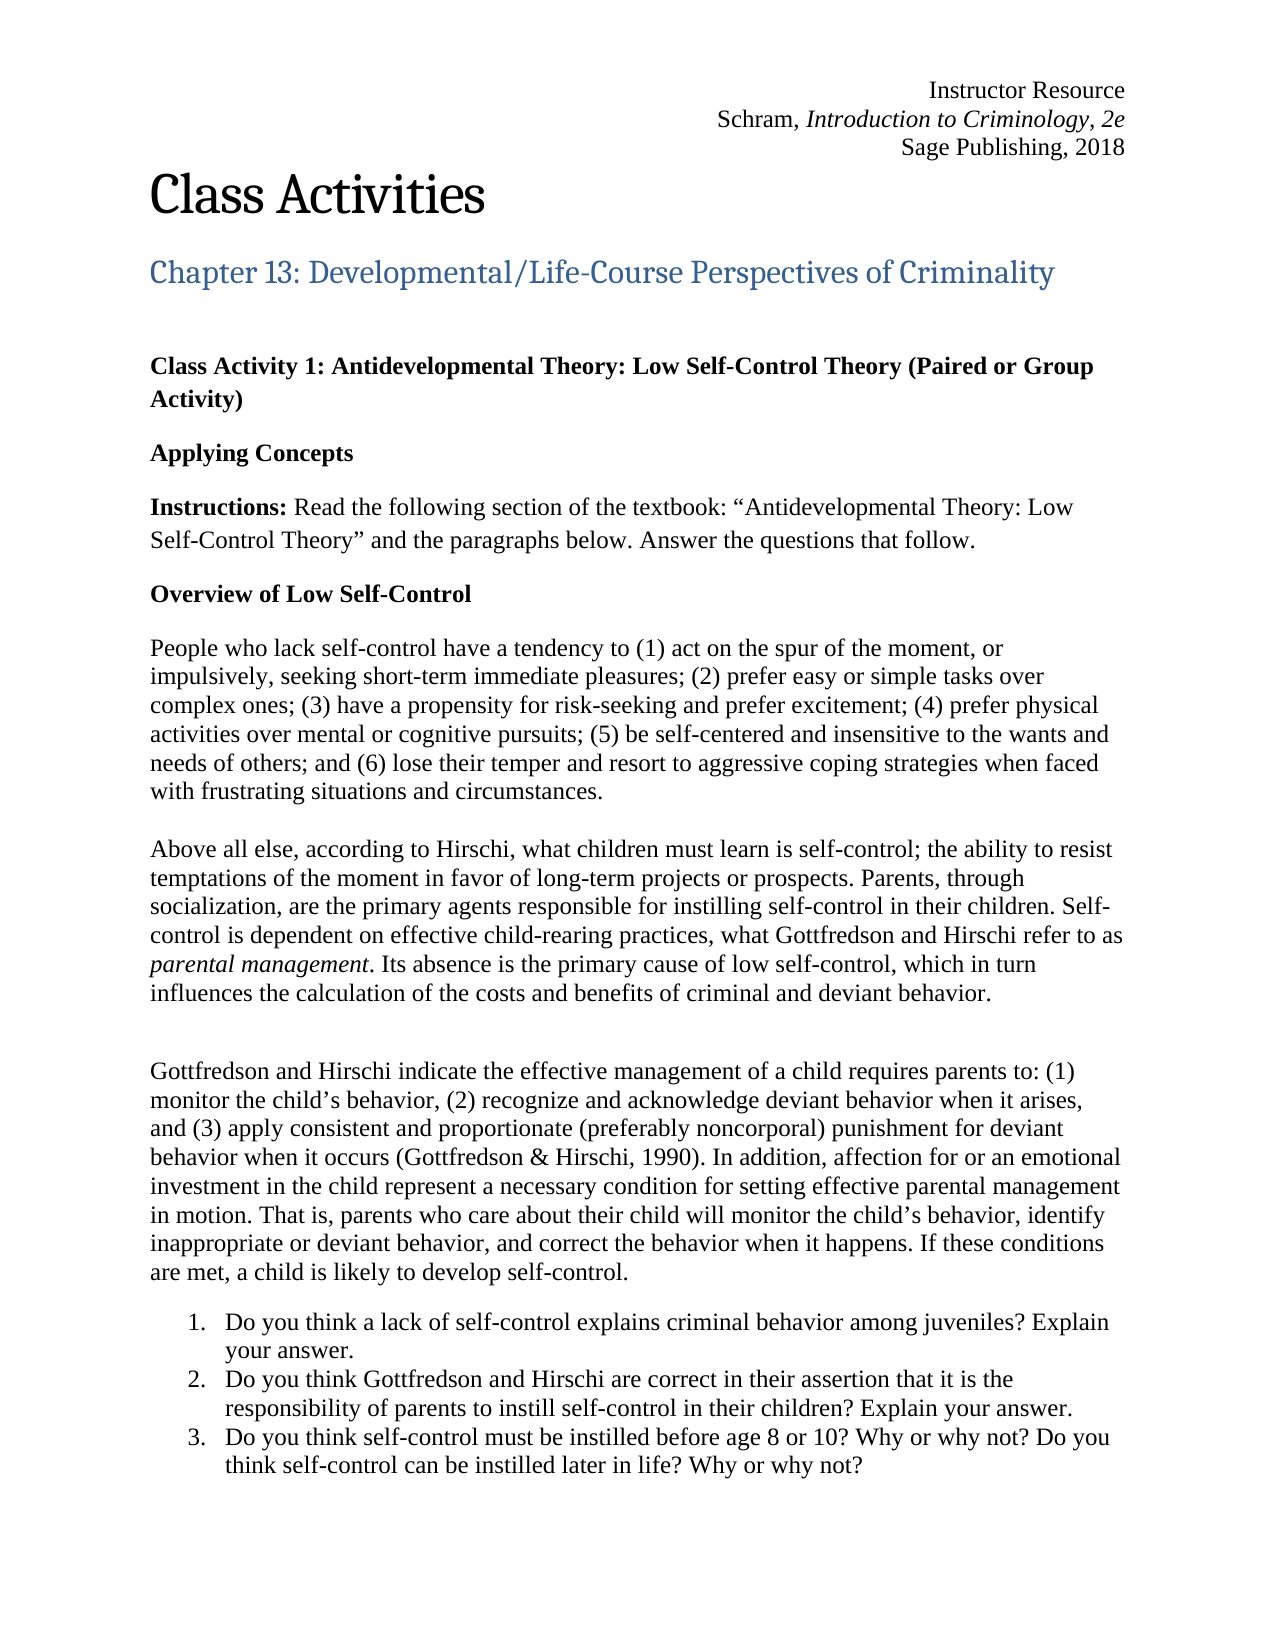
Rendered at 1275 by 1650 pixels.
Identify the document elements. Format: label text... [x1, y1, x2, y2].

text Chapter 13: Developmental/Life-Course Perspectives of Criminality [150, 253, 1125, 292]
text Above all else, according to Hirschi, what children must learn is self-control; the ability to resist temptations of the moment in favor of long-term projects or prospects. Parents, through socialization, are the primary agents responsible for instilling self-control in their children. Self-control is dependent on effective child-rearing practices, what Gottfredson and Hirschi refer to as parental management. Its absence is the primary cause of low self-control, which in turn influences the calculation of the costs and benefits of criminal and deviant behavior. [150, 834, 1125, 1006]
text Instructions: Read the following section of the textbook: “Antidevelopmental Theory: Low Self-Control Theory” and the paragraphs below. Answer the questions that follow. [150, 492, 1125, 554]
text Class Activity 1: Antidevelopmental Theory: Low Self-Control Theory (Paired or Group Activity) [150, 351, 1125, 413]
text Gottfredson and Hirschi indicate the effective management of a child requires parents to: (1) monitor the child’s behavior, (2) recognize and acknowledge deviant behavior when it arises, and (3) apply consistent and proportionate (preferably noncorporal) punishment for deviant behavior when it occurs (Gottfredson & Hirschi, 1990). In addition, affection for or an emotional investment in the child represent a necessary condition for setting effective parental management in motion. That is, parents who care about their child will monitor the child’s behavior, identify inappropriate or deviant behavior, and correct the behavior when it happens. If these conditions are met, a child is likely to develop self-control. [150, 1056, 1125, 1286]
text Class Activities [150, 161, 1125, 228]
text Overview of Low Self-Control [150, 579, 1125, 608]
text People who lack self-control have a tendency to (1) act on the spur of the moment, or impulsively, seeking short-term immediate pleasures; (2) prefer easy or simple tasks over complex ones; (3) have a propensity for risk-seeking and prefer excitement; (4) prefer physical activities over mental or cognitive pursuits; (5) be self-centered and insensitive to the wants and needs of others; and (6) lose their temper and resort to aggressive coping strategies when faced with frustrating situations and circumstances. [150, 633, 1125, 805]
list Do you think self-control must be instilled before age 8 or 10? Why or why not? Do you think self-control can be instilled later in life? Why or why not? [187, 1422, 1125, 1479]
text Applying Concepts [150, 438, 1125, 467]
list Do you think a lack of self-control explains criminal behavior among juveniles? Explain your answer. [187, 1307, 1125, 1364]
list Do you think Gottfredson and Hirschi are correct in their assertion that it is the responsibility of parents to instill self-control in their children? Explain your answer. [187, 1364, 1125, 1422]
